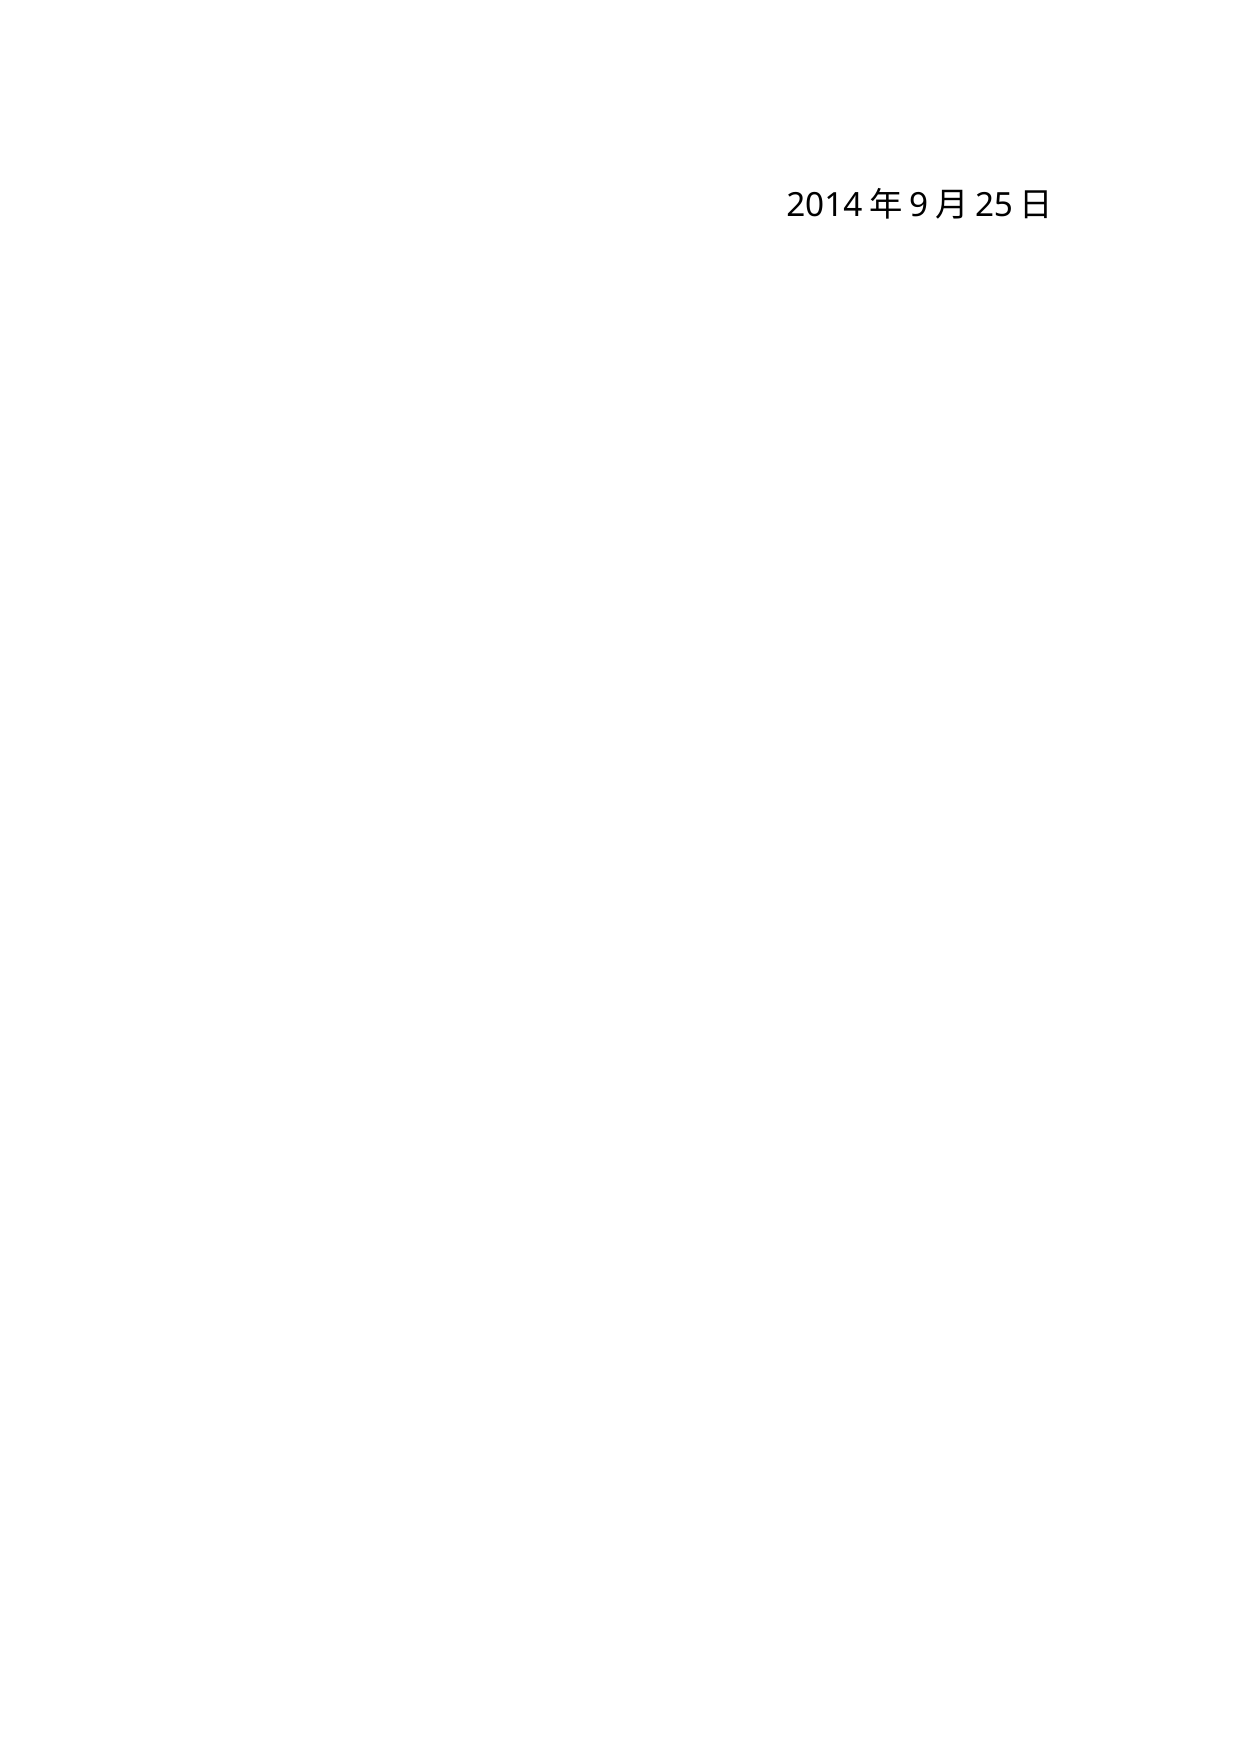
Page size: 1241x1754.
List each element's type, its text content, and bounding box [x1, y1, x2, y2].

text 2014年9月25日 [187, 164, 1053, 239]
